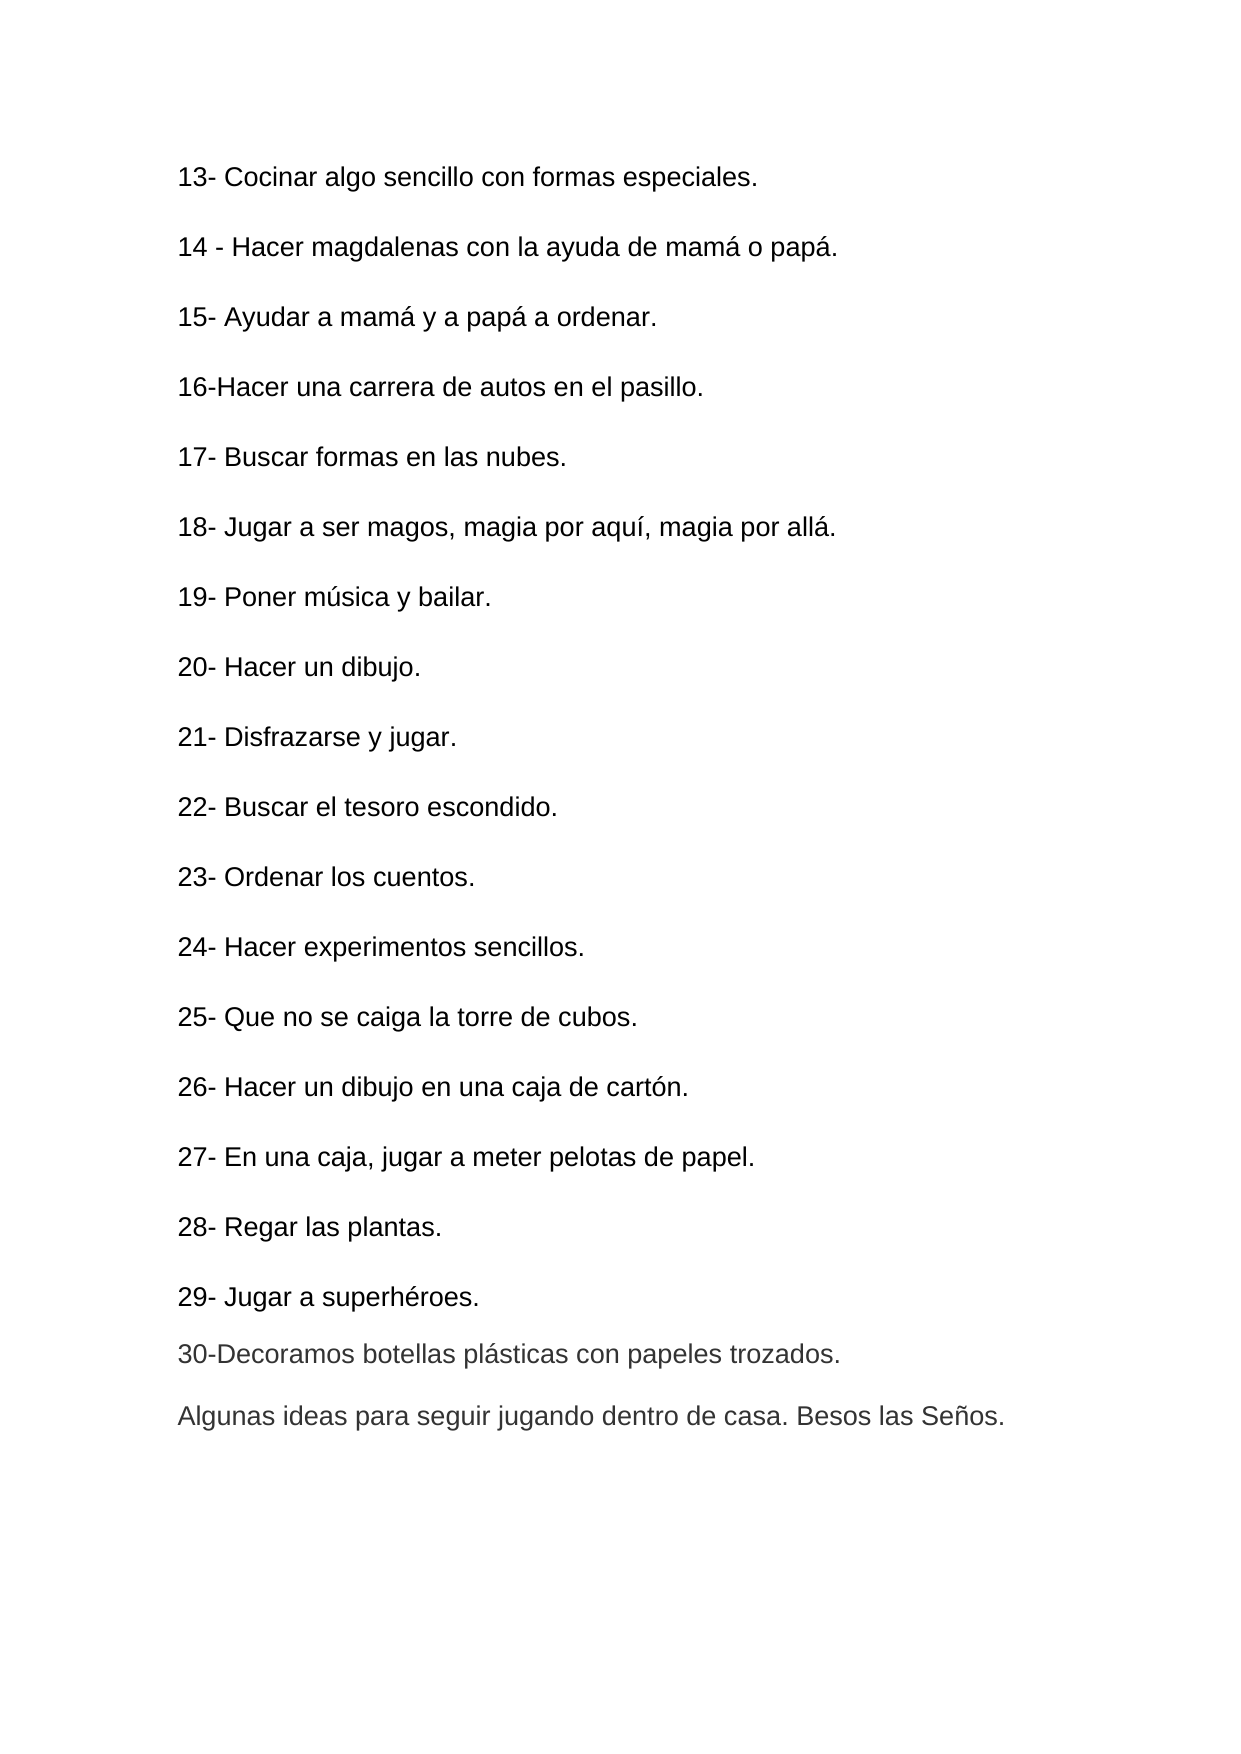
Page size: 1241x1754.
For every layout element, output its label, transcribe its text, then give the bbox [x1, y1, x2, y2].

text 13- Cocinar algo sencillo con formas especiales. [177, 148, 1063, 193]
text Algunas ideas para seguir jugando dentro de casa. Besos las Seños. [177, 1400, 1063, 1431]
text 14 - Hacer magdalenas con la ayuda de mamá o papá. [177, 218, 1063, 263]
text 30-Decoramos botellas plásticas con papeles trozados. [177, 1338, 1063, 1369]
text 29- Jugar a superhéroes. [177, 1268, 1063, 1313]
text 26- Hacer un dibujo en una caja de cartón. [177, 1058, 1063, 1103]
text 17- Buscar formas en las nubes. [177, 428, 1063, 473]
text 16-Hacer una carrera de autos en el pasillo. [177, 358, 1063, 403]
text 21- Disfrazarse y jugar. [177, 708, 1063, 753]
text 18- Jugar a ser magos, magia por aquí, magia por allá. [177, 498, 1063, 543]
text 23- Ordenar los cuentos. [177, 848, 1063, 893]
text 27- En una caja, jugar a meter pelotas de papel. [177, 1128, 1063, 1173]
text 28- Regar las plantas. [177, 1198, 1063, 1243]
text 15- Ayudar a mamá y a papá a ordenar. [177, 288, 1063, 333]
text 22- Buscar el tesoro escondido. [177, 778, 1063, 823]
text 24- Hacer experimentos sencillos. [177, 918, 1063, 963]
text 25- Que no se caiga la torre de cubos. [177, 988, 1063, 1033]
text 19- Poner música y bailar. [177, 568, 1063, 613]
text 20- Hacer un dibujo. [177, 638, 1063, 683]
